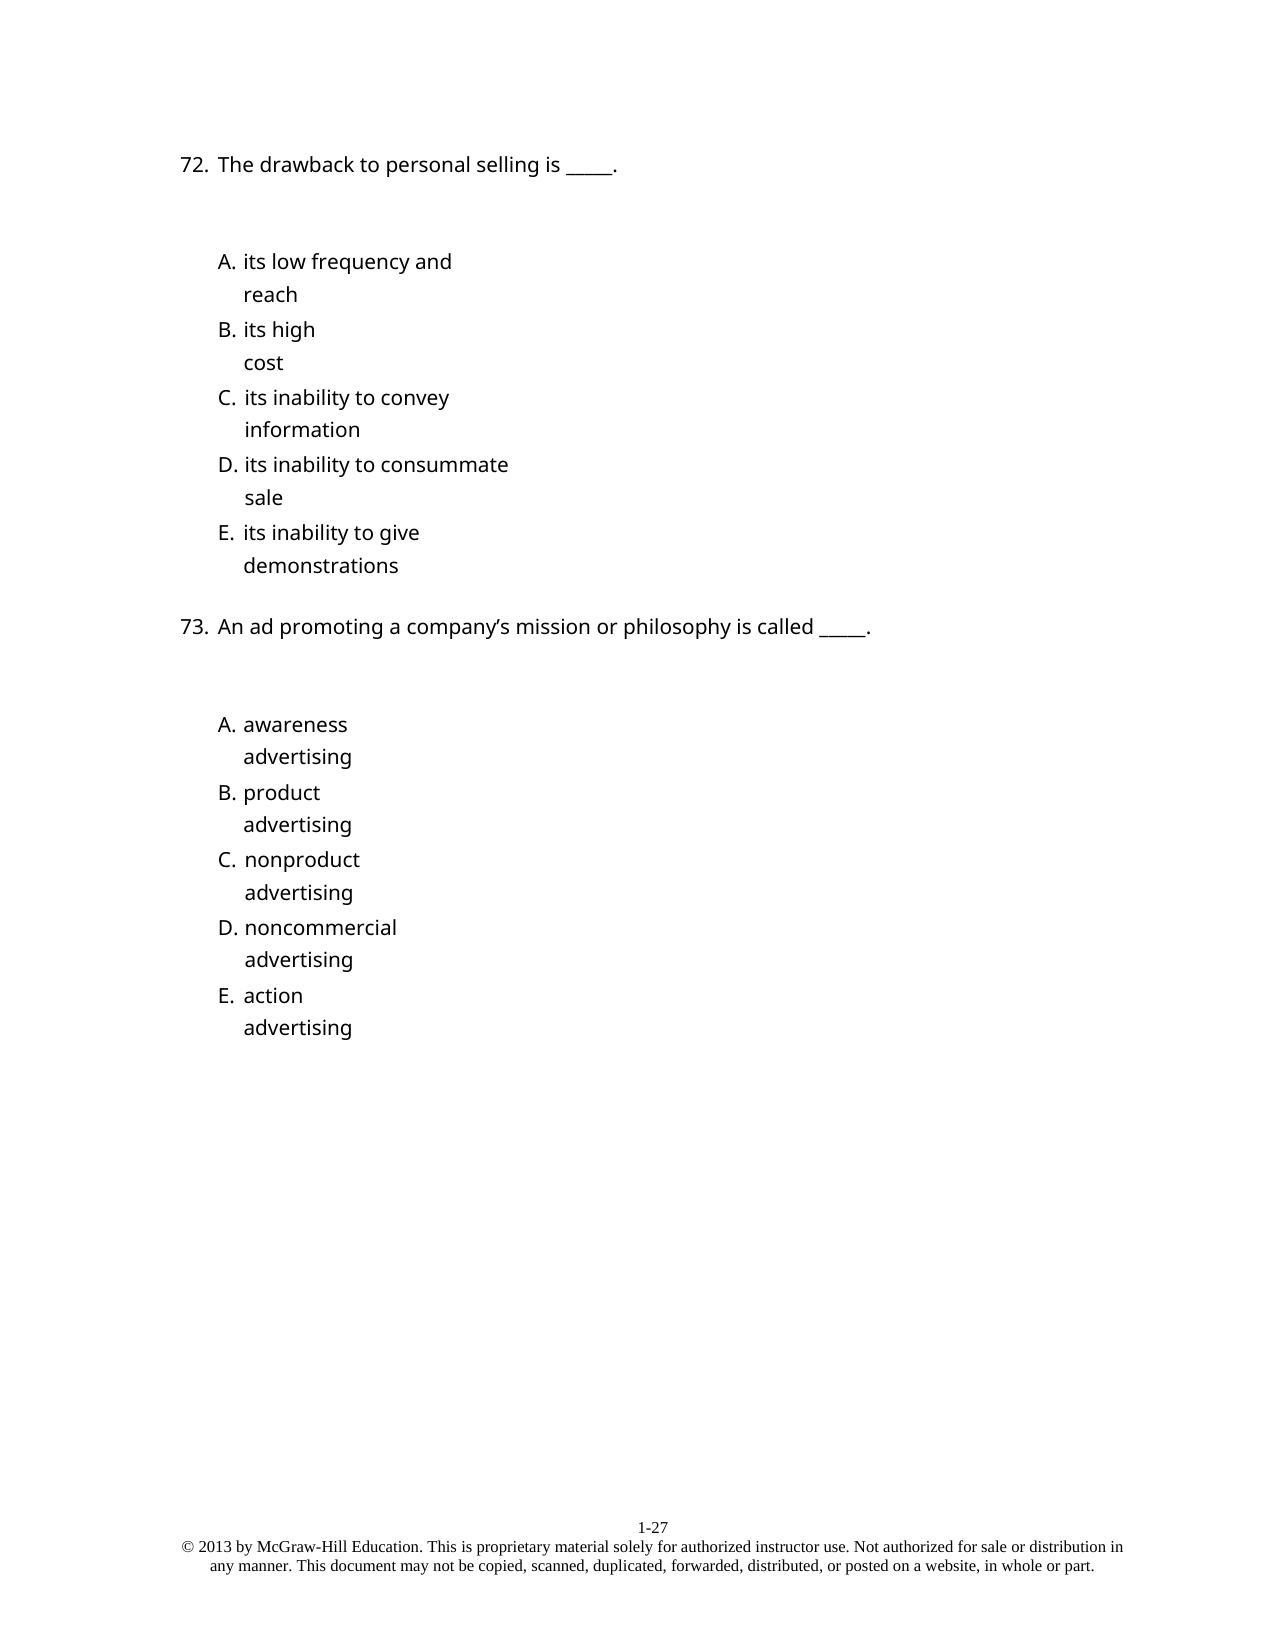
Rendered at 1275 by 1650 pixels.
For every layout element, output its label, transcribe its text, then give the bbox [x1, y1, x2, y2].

table_header 73. [180, 613, 218, 1046]
table_header An ad promoting a company’s mission or philosophy is called _____. [218, 613, 1125, 1046]
table_header The drawback to personal selling is _____. [218, 150, 1125, 583]
table_header 72. [180, 150, 218, 583]
